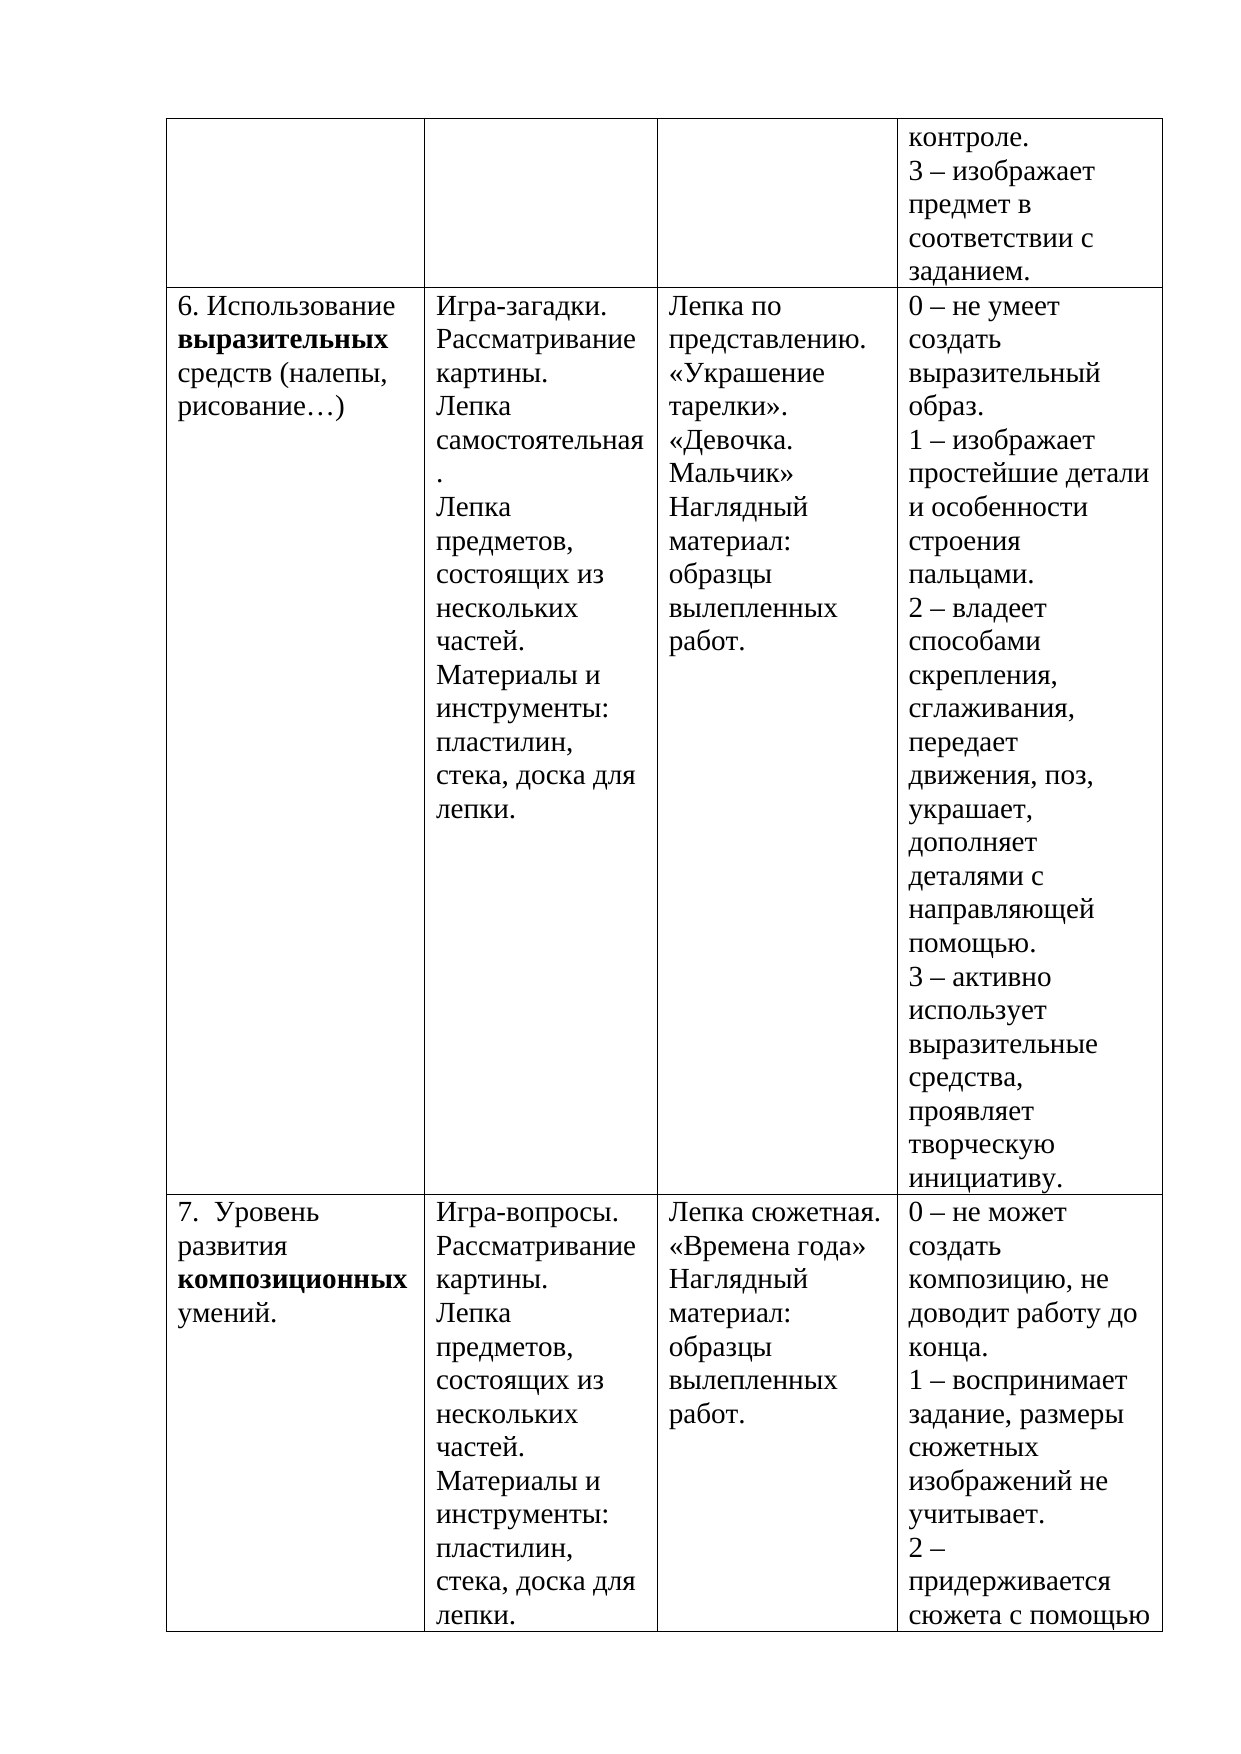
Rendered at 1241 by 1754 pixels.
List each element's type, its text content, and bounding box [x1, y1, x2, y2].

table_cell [167, 1195, 424, 1631]
table_cell 6. Использование выразительных средств (налепы, рисование…) [167, 288, 424, 1193]
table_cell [167, 119, 424, 287]
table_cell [898, 1195, 1162, 1631]
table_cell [658, 1195, 897, 1631]
table_cell 0 – не умеет создать выразительный образ. 1 – изображает простейшие детали и особенности строения пальцами. 2 – владеет способами скрепления, сглаживания, передает движения, поз, украшает, дополняет деталями с направляющей помощью. 3 – активно использует выразительные средства, проявляет творческую инициативу. [898, 288, 1162, 1193]
table_cell Игра-загадки. Рассматривание картины. Лепка самостоятельная. Лепка предметов, состоящих из нескольких частей. Материалы и инструменты: пластилин, стека, доска для лепки. [425, 288, 657, 1193]
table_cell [425, 1195, 657, 1631]
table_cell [425, 119, 657, 287]
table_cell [658, 119, 897, 287]
table_cell Лепка по представлению. «Украшение тарелки». «Девочка. Мальчик» Наглядный материал: образцы вылепленных работ. [658, 288, 897, 1193]
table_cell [898, 119, 1162, 287]
